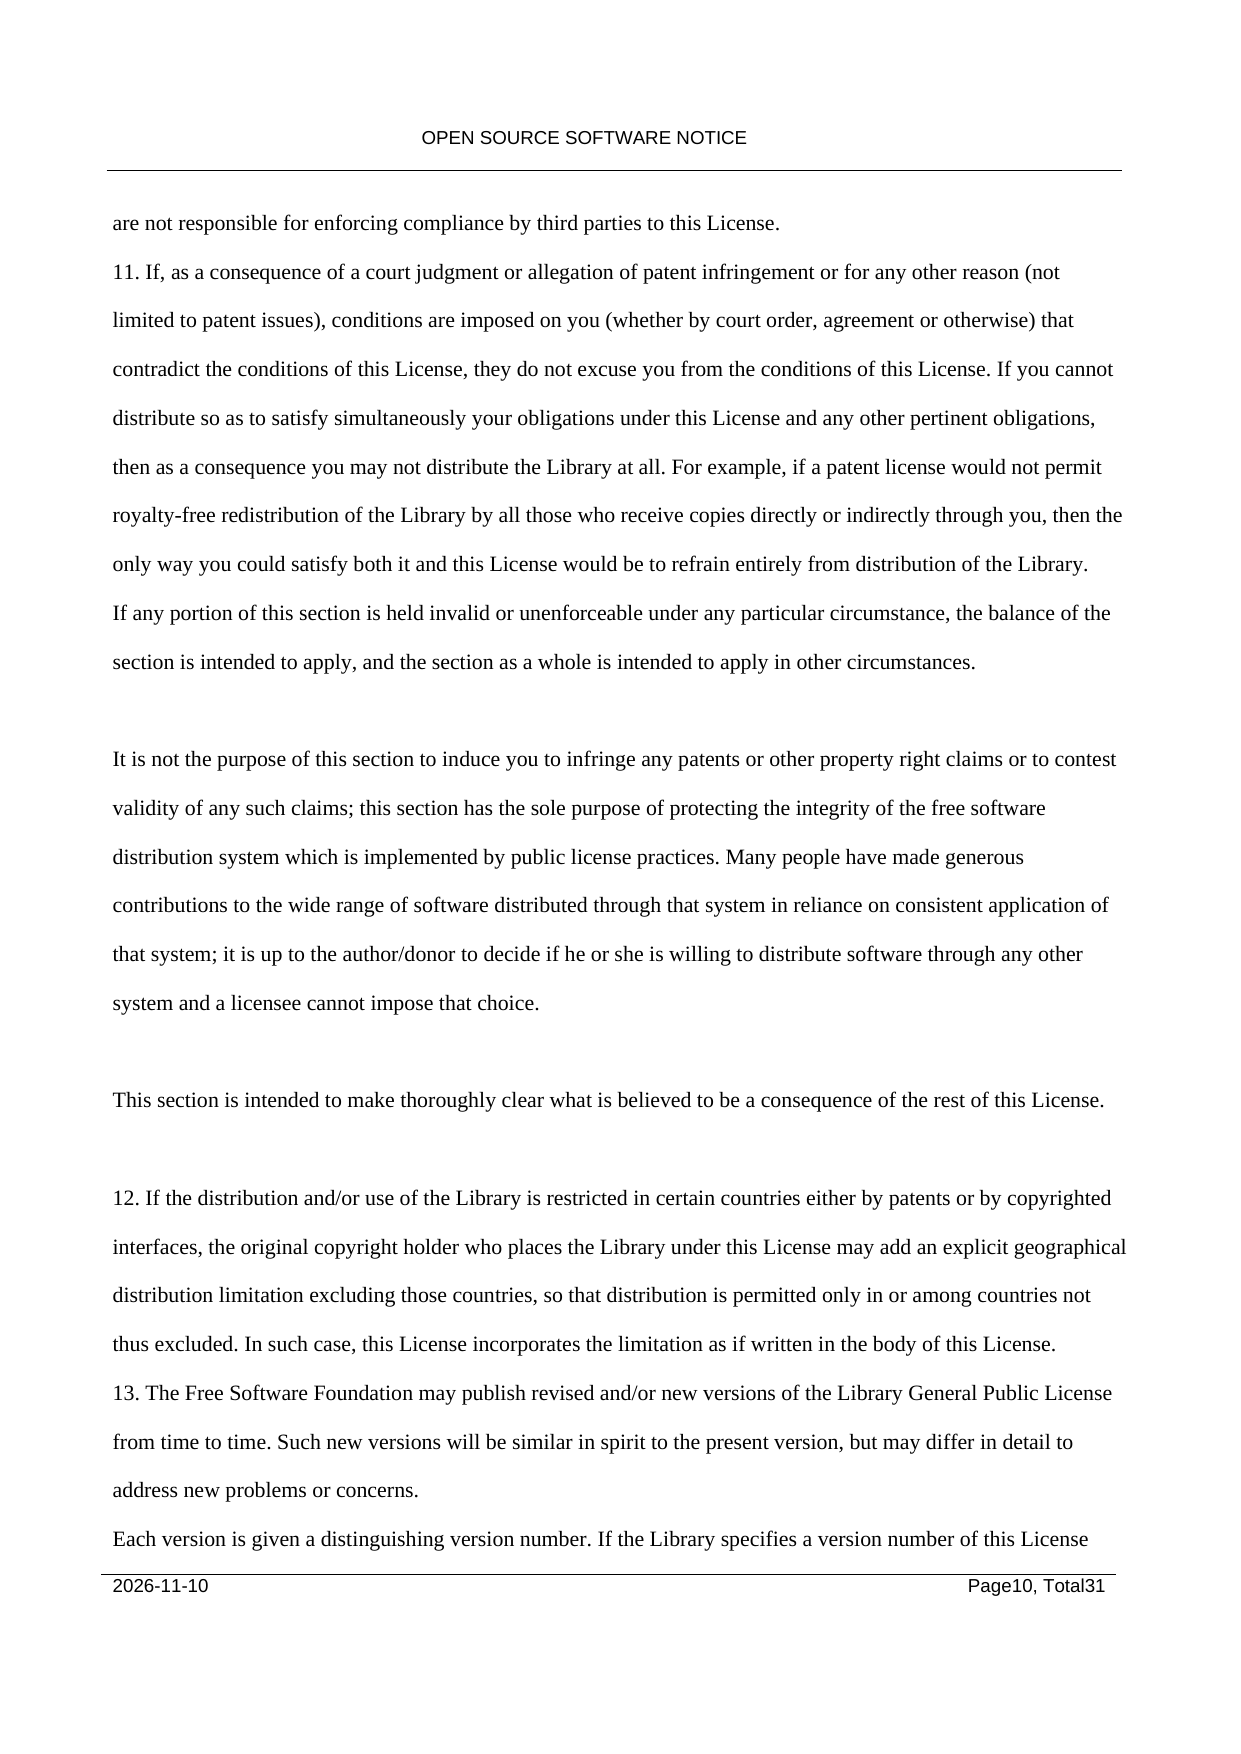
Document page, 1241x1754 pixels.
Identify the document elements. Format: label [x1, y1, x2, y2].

text [112, 206, 1128, 1555]
